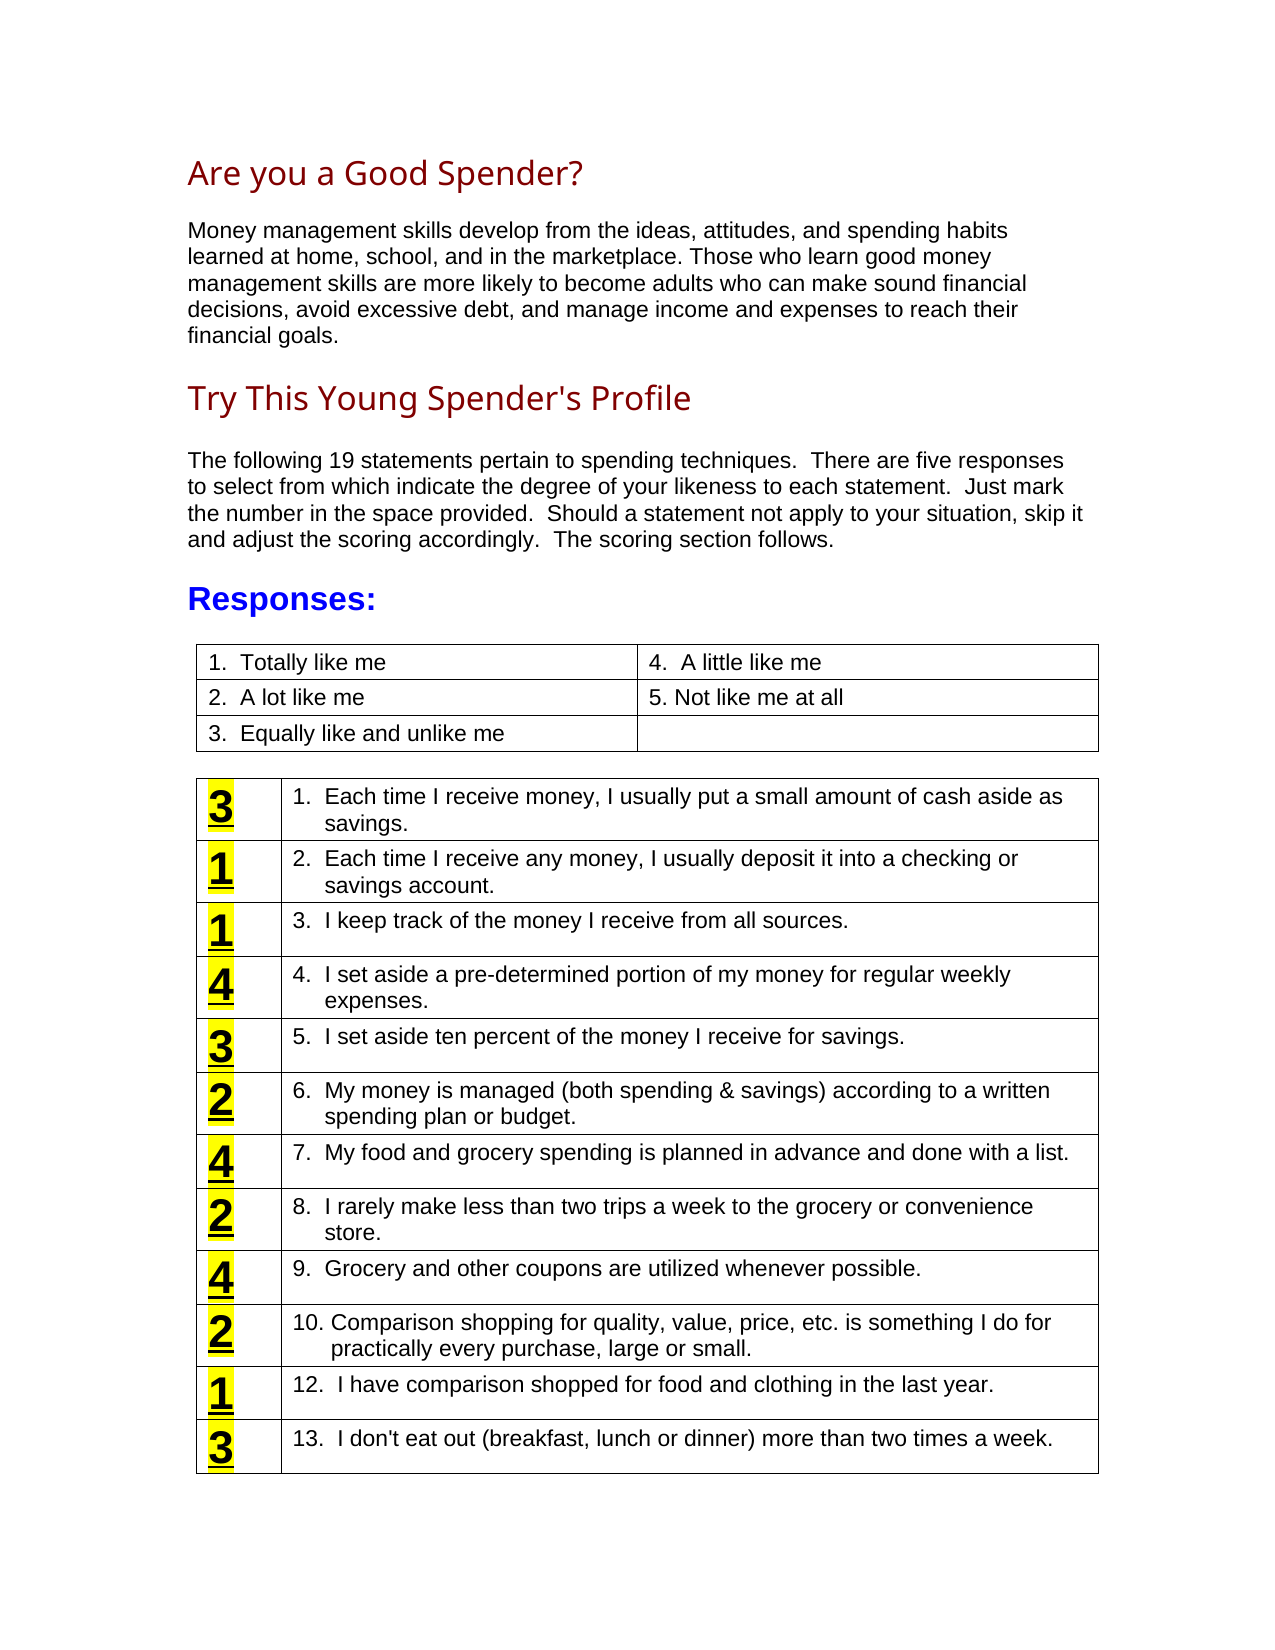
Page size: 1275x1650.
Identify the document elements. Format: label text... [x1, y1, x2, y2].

table_cell 6. My money is managed (both spending & savings) according to a written spending plan or budget. [282, 1073, 1098, 1134]
text Responses: [187, 579, 1087, 617]
table_cell 5. I set aside ten percent of the money I receive for savings. [282, 1019, 1098, 1072]
table_cell 3 [234, 1420, 281, 1473]
table_cell 4. I set aside a pre-determined portion of my money for regular weekly expenses. [282, 957, 1098, 1018]
table_cell 4 [197, 957, 281, 1018]
table_header 3 [197, 779, 281, 840]
table_cell 4 [234, 1251, 281, 1303]
table_cell 1 [197, 841, 281, 902]
table_header 4. A little like me [638, 645, 1098, 679]
table_cell 8. I rarely make less than two trips a week to the grocery or convenience store. [282, 1189, 1098, 1250]
table_cell 2. Each time I receive any money, I usually deposit it into a checking or savings account. [282, 841, 1098, 902]
table_cell 12. I have comparison shopped for food and clothing in the last year. [282, 1367, 1098, 1419]
table_cell 2 [197, 1073, 281, 1134]
text The following 19 statements pertain to spending techniques. There are five responses to select from which indicate the degree of your likeness to each statement. Just mark the number in the space provided. Should a statement not apply to your situation, skip it and adjust the scoring accordingly. The scoring section follows. [187, 447, 1087, 552]
text Are you a Good Spender? [187, 150, 1087, 195]
table_cell 5. Not like me at all [638, 680, 1098, 715]
table_cell 13. I don't eat out (breakfast, lunch or dinner) more than two times a week. [282, 1420, 1098, 1473]
table_cell 3. I keep track of the money I receive from all sources. [282, 903, 1098, 956]
table_cell 3 [234, 1019, 281, 1072]
table_cell 10. Comparison shopping for quality, value, price, etc. is something I do for practically every purchase, large or small. [282, 1305, 1098, 1366]
table_cell 3. Equally like and unlike me [197, 716, 637, 751]
table_cell 2 [197, 1189, 281, 1250]
table_cell 4 [234, 1135, 281, 1188]
table_cell 2. A lot like me [197, 680, 637, 715]
table_cell 1 [234, 903, 281, 956]
table_header 1. Each time I receive money, I usually put a small amount of cash aside as savings. [282, 779, 1098, 840]
table_cell 1 [234, 1367, 281, 1419]
table_cell 7. My food and grocery spending is planned in advance and done with a list. [282, 1135, 1098, 1188]
text Try This Young Spender's Profile [187, 375, 1087, 447]
table_cell 2 [197, 1305, 281, 1366]
table_header 1. Totally like me [197, 645, 637, 679]
table_cell 9. Grocery and other coupons are utilized whenever possible. [282, 1251, 1098, 1303]
text Money management skills develop from the ideas, attitudes, and spending habits learned at home, school, and in the marketplace. Those who learn good money management skills are more likely to become adults who can make sound financial decisions, avoid excessive debt, and manage income and expenses to reach their financial goals. [187, 217, 1087, 349]
table_cell [638, 716, 1098, 751]
